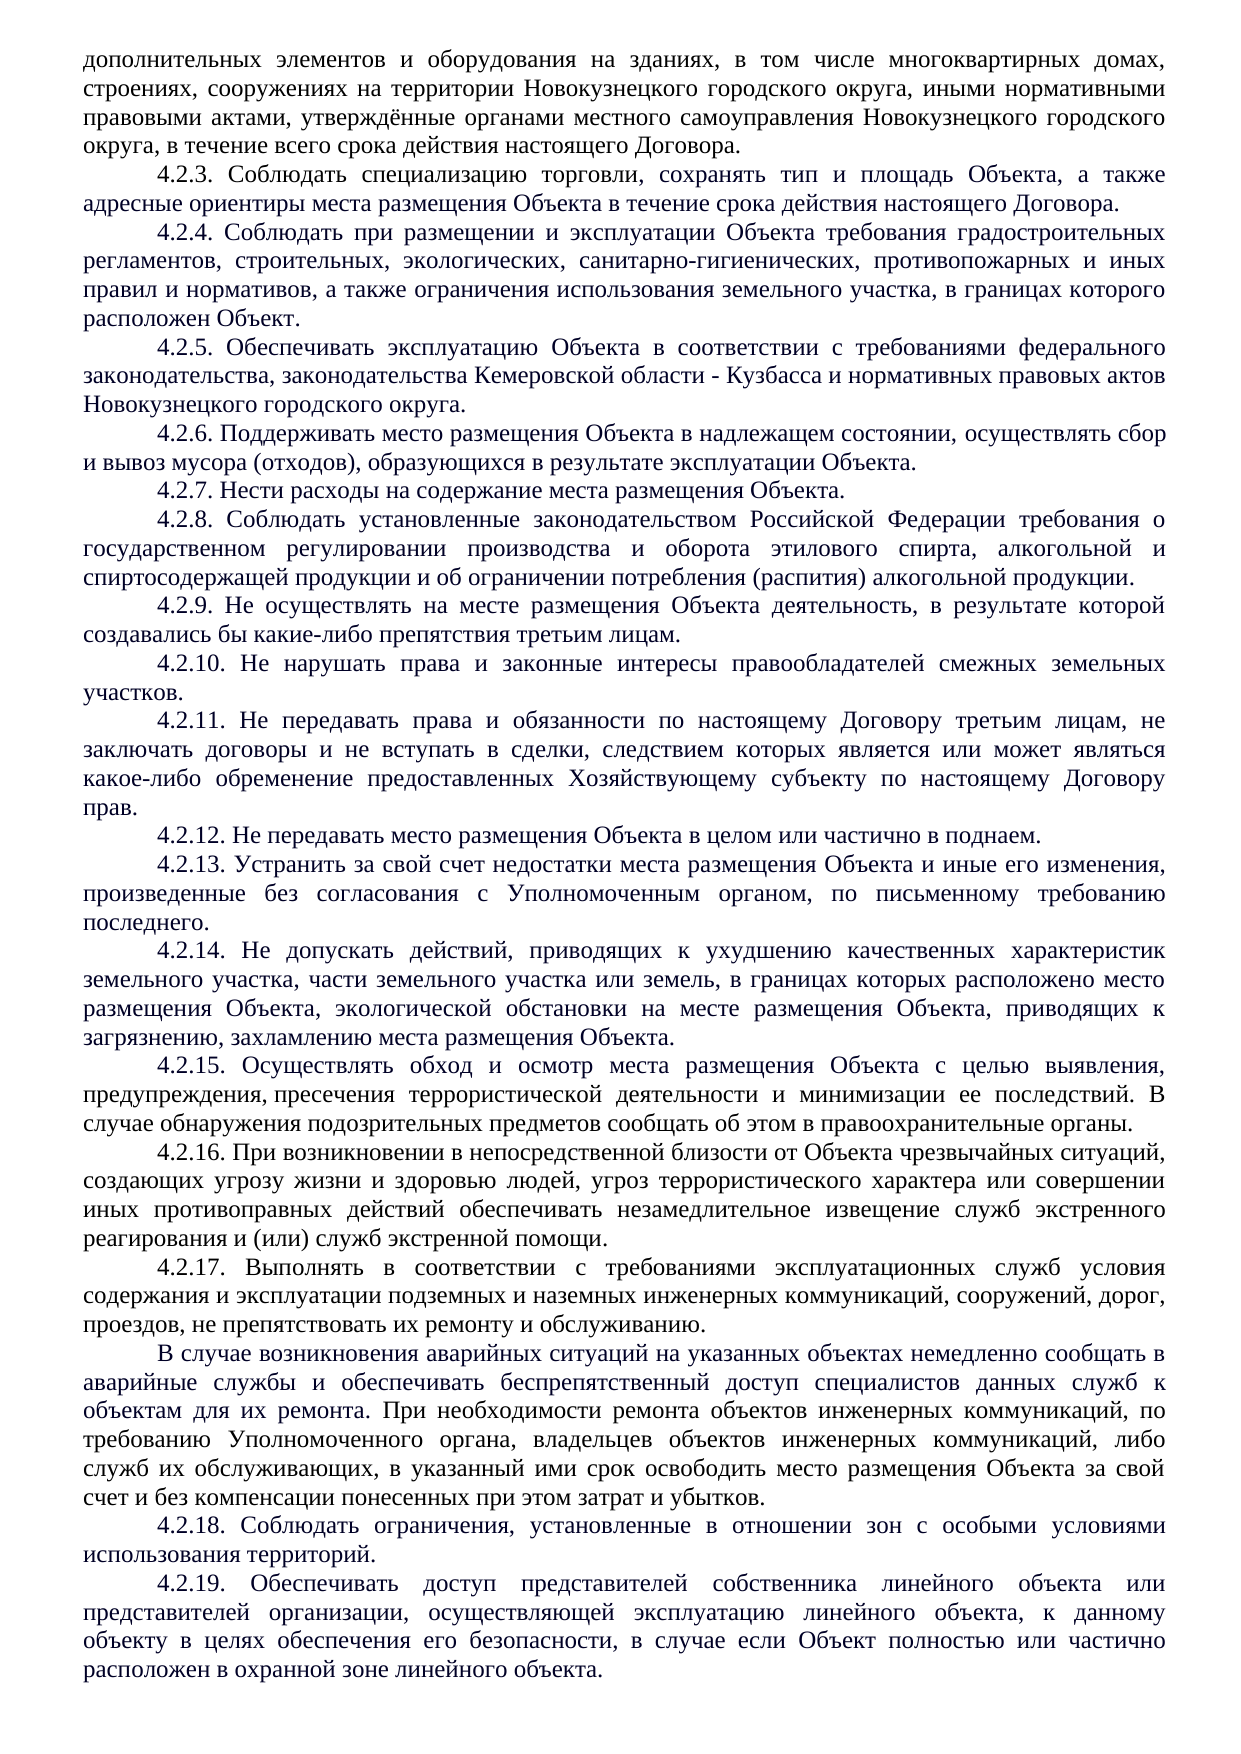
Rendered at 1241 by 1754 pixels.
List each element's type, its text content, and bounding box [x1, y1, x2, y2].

text 4.2.18. Соблюдать ограничения, установленные в отношении зон с особыми условиями использования территорий. [83, 1511, 1167, 1568]
text 4.2.16. При возникновении в непосредственной близости от Объекта чрезвычайных ситуаций, создающих угрозу жизни и здоровью людей, угроз террористического характера или совершении иных противоправных действий обеспечивать незамедлительное извещение служб экстренного реагирования и (или) служб экстренной помощи. [83, 1137, 1167, 1252]
text 4.2.5. Обеспечивать эксплуатацию Объекта в соответствии с требованиями федерального законодательства, законодательства Кемеровской области - Кузбасса и нормативных правовых актов Новокузнецкого городского округа. [83, 332, 1167, 418]
text 4.2.13. Устранить за свой счет недостатки места размещения Объекта и иные его изменения, произведенные без согласования с Уполномоченным органом, по письменному требованию последнего. [83, 849, 1167, 936]
text 4.2.8. Соблюдать установленные законодательством Российской Федерации требования о государственном регулировании производства и оборота этилового спирта, алкогольной и спиртосодержащей продукции и об ограничении потребления (распития) алкогольной продукции. [83, 504, 1167, 591]
text 4.2.14. Не допускать действий, приводящих к ухудшению качественных характеристик земельного участка, части земельного участка или земель, в границах которых расположено место размещения Объекта, экологической обстановки на месте размещения Объекта, приводящих к загрязнению, захламлению места размещения Объекта. [83, 936, 1167, 1051]
text 4.2.17. Выполнять в соответствии с требованиями эксплуатационных служб условия содержания и эксплуатации подземных и наземных инженерных коммуникаций, сооружений, дорог, проездов, не препятствовать их ремонту и обслуживанию. [83, 1252, 1167, 1338]
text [83, 44, 1167, 159]
text 4.2.19. Обеспечивать доступ представителей собственника линейного объекта или представителей организации, осуществляющей эксплуатацию линейного объекта, к данному объекту в целях обеспечения его безопасности, в случае если Объект полностью или частично расположен в охранной зоне линейного объекта. [83, 1568, 1167, 1683]
text 4.2.12. Не передавать место размещения Объекта в целом или частично в поднаем. [83, 821, 1167, 849]
text 4.2.10. Не нарушать права и законные интересы правообладателей смежных земельных участков. [83, 648, 1167, 706]
text 4.2.11. Не передавать права и обязанности по настоящему Договору третьим лицам, не заключать договоры и не вступать в сделки, следствием которых является или может являться какое-либо обременение предоставленных Хозяйствующему субъекту по настоящему Договору прав. [83, 706, 1167, 821]
text 4.2.6. Поддерживать место размещения Объекта в надлежащем состоянии, осуществлять сбор и вывоз мусора (отходов), образующихся в результате эксплуатации Объекта. [83, 418, 1167, 476]
text 4.2.3. Соблюдать специализацию торговли, сохранять тип и площадь Объекта, а также адресные ориентиры места размещения Объекта в течение срока действия настоящего Договора. [83, 159, 1167, 217]
text 4.2.9. Не осуществлять на месте размещения Объекта деятельность, в результате которой создавались бы какие-либо препятствия третьим лицам. [83, 591, 1167, 648]
text 4.2.7. Нести расходы на содержание места размещения Объекта. [83, 476, 1167, 504]
text 4.2.15. Осуществлять обход и осмотр места размещения Объекта с целью выявления, предупреждения, пресечения террористической деятельности и минимизации ее последствий. В случае обнаружения подозрительных предметов сообщать об этом в правоохранительные органы. [83, 1051, 1167, 1137]
text 4.2.4. Соблюдать при размещении и эксплуатации Объекта требования градостроительных регламентов, строительных, экологических, санитарно-гигиенических, противопожарных и иных правил и нормативов, а также ограничения использования земельного участка, в границах которого расположен Объект. [83, 217, 1167, 332]
text В случае возникновения аварийных ситуаций на указанных объектах немедленно сообщать в аварийные службы и обеспечивать беспрепятственный доступ специалистов данных служб к объектам для их ремонта. При необходимости ремонта объектов инженерных коммуникаций, по требованию Уполномоченного органа, владельцев объектов инженерных коммуникаций, либо служб их обслуживающих, в указанный ими срок освободить место размещения Объекта за свой счет и без компенсации понесенных при этом затрат и убытков. [83, 1338, 1167, 1511]
